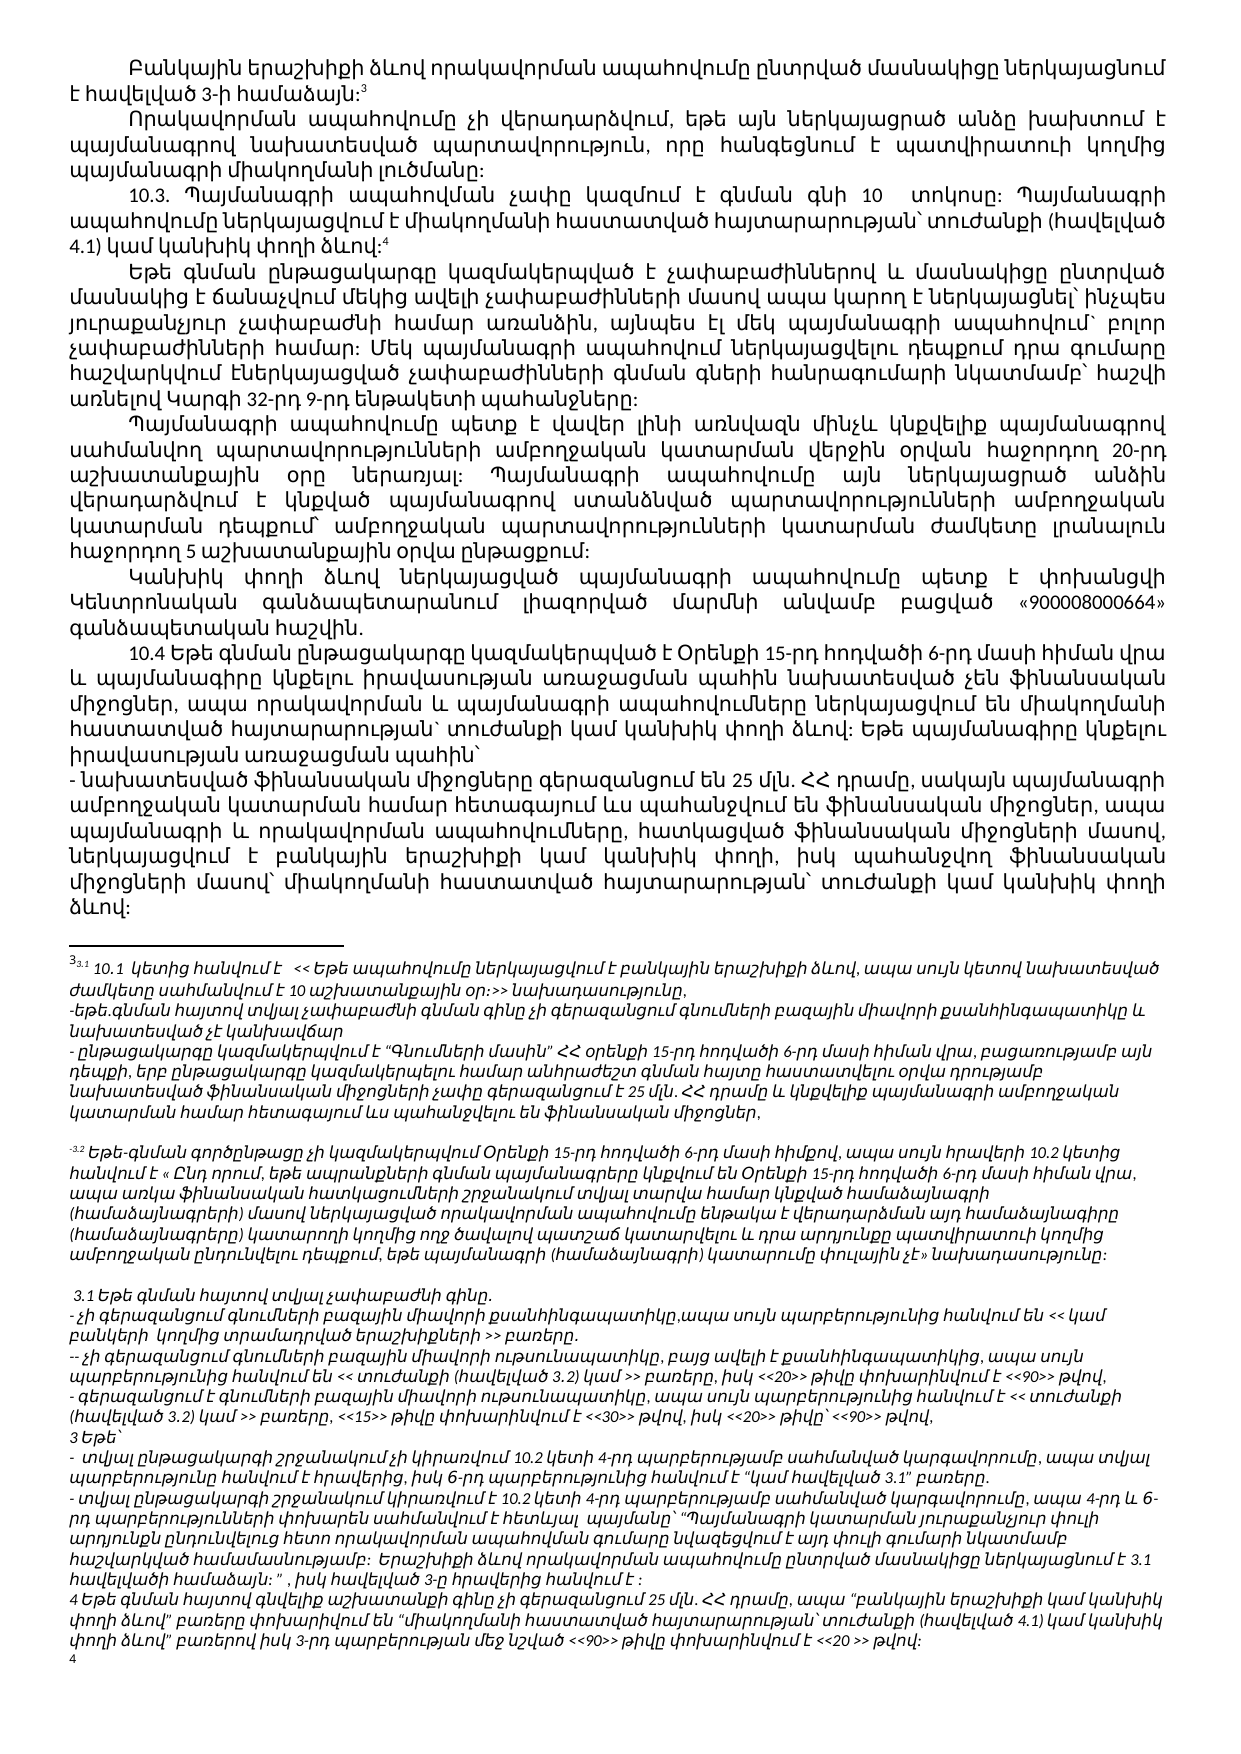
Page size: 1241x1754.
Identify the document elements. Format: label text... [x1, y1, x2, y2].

text 10.3. Պայմանագրի ապահովման չափը կազմում է գնման գնի 10 տոկոսը: Պայմանագրի ապահովումը ներկայացվում է միակողմանի հաստատված հայտարարության՝ տուժանքի (հավելված 4.1) կամ կանխիկ փողի ձևով: [69, 183, 1167, 259]
text Պայմանագրի ապահովումը պետք է վավեր լինի առնվազն մինչև կնքվելիք պայմանագրով սահմանվող պարտավորությունների ամբողջական կատարման վերջին օրվան հաջորդող 20-րդ աշխատանքային օրը ներառյալ: Պայմանագրի ապահովումը այն ներկայացրած անձին վերադարձվում է կնքված պայմանագրով ստանձնված պարտավորությունների ամբողջական կատարման դեպքում՝ ամբողջական պարտավորությունների կատարման ժամկետը լրանալուն հաջորդող 5 աշխատանքային օրվա ընթացքում: [69, 411, 1167, 564]
text - նախատեսված ֆինանսական միջոցները գերազանցում են 25 մլն. ՀՀ դրամը, սակայն պայմանագրի ամբողջական կատարման համար հետագայում ևս պահանջվում են ֆինանսական միջոցներ, ապա պայմանագրի և որակավորման ապահովումները, հատկացված ֆինանսական միջոցների մասով, ներկայացվում է բանկային երաշխիքի կամ կանխիկ փողի, իսկ պահանջվող ֆինանսական միջոցների մասով՝ միակողմանի հաստատված հայտարարության՝ տուժանքի կամ կանխիկ փողի ձևով: [69, 767, 1167, 920]
text Բանկային երաշխիքի ձևով որակավորման ապահովումը ընտրված մասնակիցը ներկայացնում է հավելված 3-ի համաձայն: [69, 56, 1167, 106]
text 10.4 Եթե գնման ընթացակարգը կազմակերպված է Օրենքի 15-րդ հոդվածի 6-րդ մասի հիման վրա և պայմանագիրը կնքելու իրավասության առաջացման պահին նախատեսված չեն ֆինանսական միջոցներ, ապա որակավորման և պայմանագրի ապահովումները ներկայացվում են միակողմանի հաստատված հայտարարության` տուժանքի կամ կանխիկ փողի ձևով: Եթե պայմանագիրը կնքելու իրավասության առաջացման պահին՝ [69, 640, 1167, 767]
text Կանխիկ փողի ձևով ներկայացված պայմանագրի ապահովումը պետք է փոխանցվի Կենտրոնական գանձապետարանում լիազորված մարմնի անվամբ բացված «900008000664» գանձապետական հաշվին. [69, 564, 1167, 640]
text Որակավորման ապահովումը չի վերադարձվում, եթե այն ներկայացրած անձը խախտում է պայմանագրով նախատեսված պարտավորություն, որը հանգեցնում է պատվիրատուի կողմից պայմանագրի միակողմանի լուծմանը: [69, 106, 1167, 183]
text Եթե գնման ընթացակարգը կազմակերպված է չափաբաժիններով և մասնակիցը ընտրված մասնակից է ճանաչվում մեկից ավելի չափաբաժինների մասով ապա կարող է ներկայացնել՝ ինչպես յուրաքանչյուր չափաբաժնի համար առանձին, այնպես էլ մեկ պայմանագրի ապահովում` բոլոր չափաբաժինների համար: Մեկ պայմանագրի ապահովում ներկայացվելու դեպքում դրա գումարը հաշվարկվում էներկայացված չափաբաժինների գնման գների հանրագումարի նկատմամբ՝ հաշվի առնելով Կարգի 32-րդ 9-րդ ենթակետի պահանջները: [69, 259, 1167, 411]
